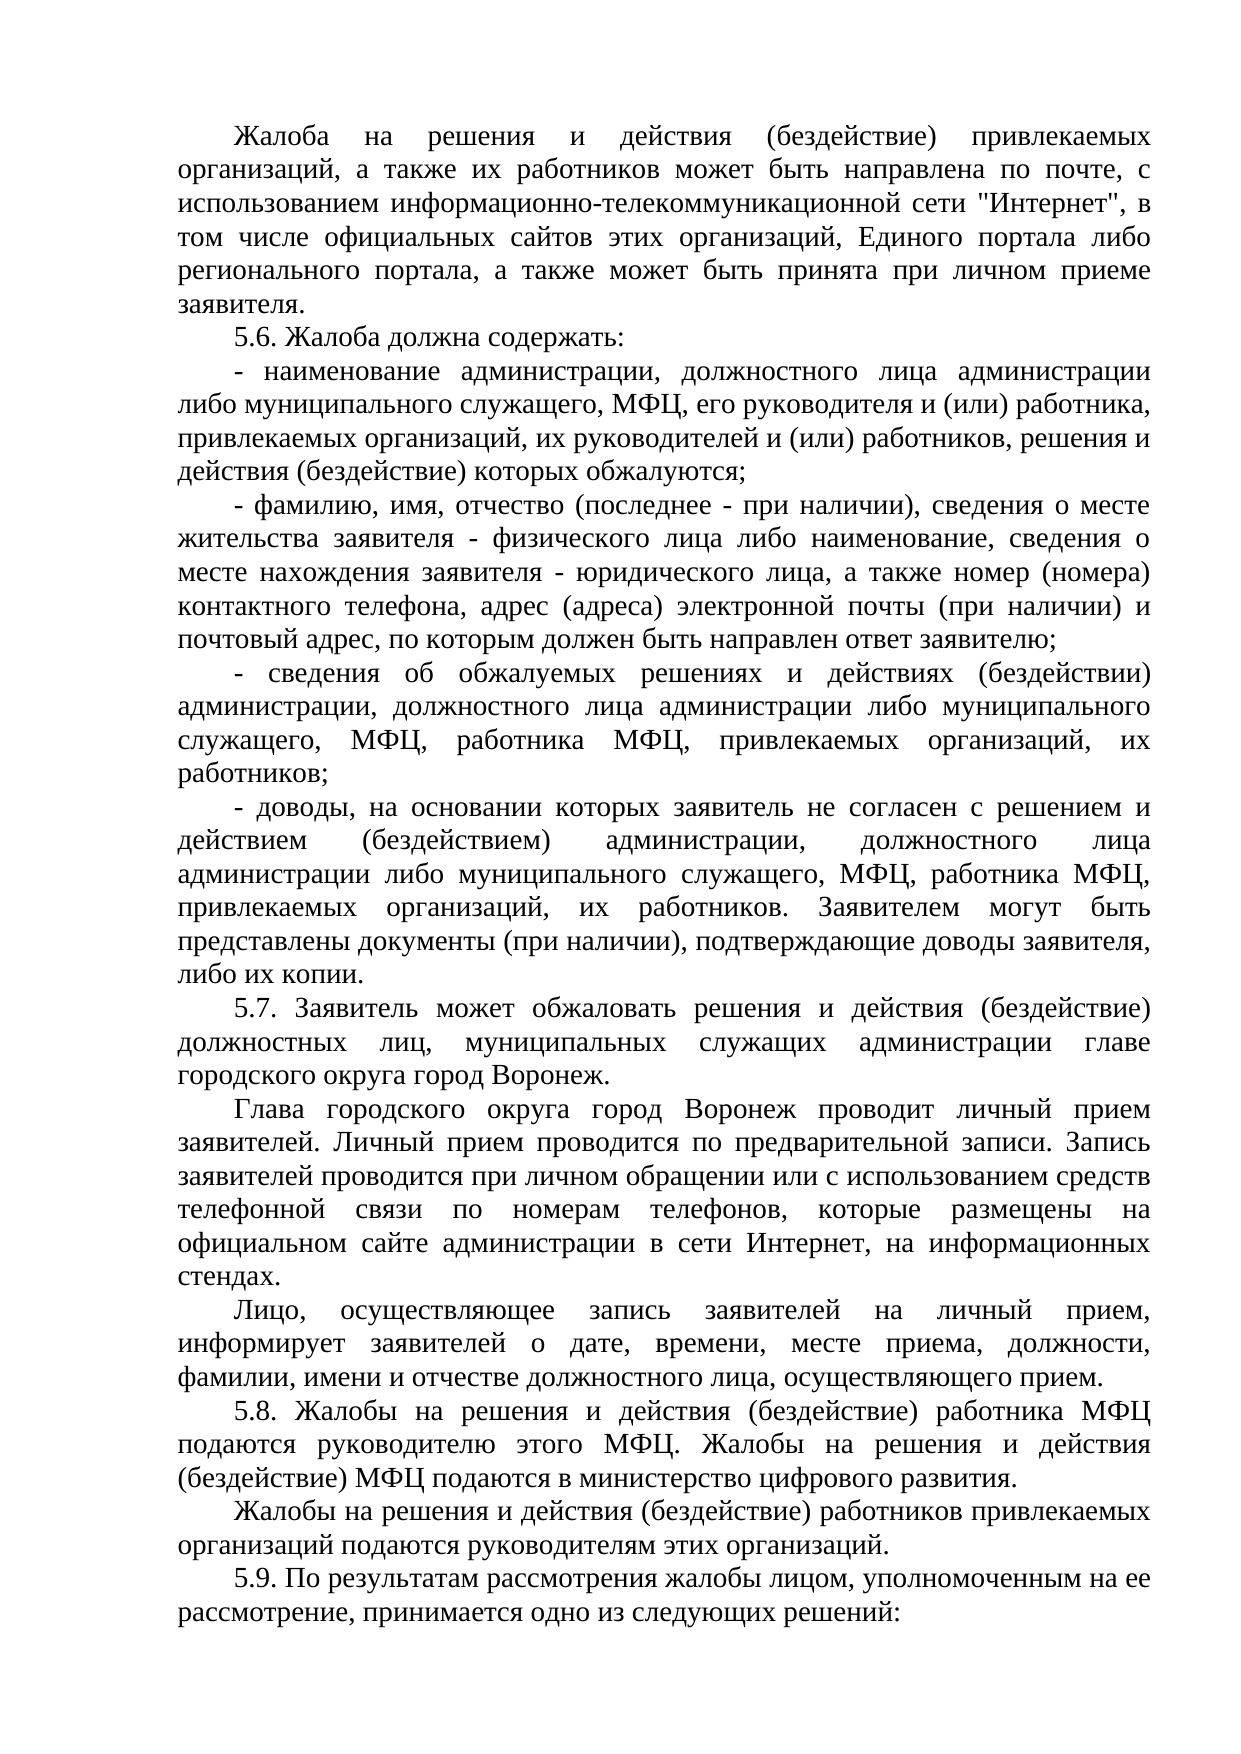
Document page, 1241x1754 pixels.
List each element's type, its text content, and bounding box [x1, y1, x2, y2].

text Лицо, осуществляющее запись заявителей на личный прием, информирует заявителей о дате, времени, месте приема, должности, фамилии, имени и отчестве должностного лица, осуществляющего прием. [177, 1292, 1152, 1393]
text - фамилию, имя, отчество (последнее - при наличии), сведения о месте жительства заявителя - физического лица либо наименование, сведения о месте нахождения заявителя - юридического лица, а также номер (номера) контактного телефона, адрес (адреса) электронной почты (при наличии) и почтовый адрес, по которым должен быть направлен ответ заявителю; [177, 487, 1152, 655]
text 5.9. По результатам рассмотрения жалобы лицом, уполномоченным на ее рассмотрение, принимается одно из следующих решений: [177, 1560, 1152, 1627]
text - сведения об обжалуемых решениях и действиях (бездействии) администрации, должностного лица администрации либо муниципального служащего, МФЦ, работника МФЦ, привлекаемых организаций, их работников; [177, 655, 1152, 789]
text 5.8. Жалобы на решения и действия (бездействие) работника МФЦ подаются руководителю этого МФЦ. Жалобы на решения и действия (бездействие) МФЦ подаются в министерство цифрового развития. [177, 1393, 1152, 1493]
text - наименование администрации, должностного лица администрации либо муниципального служащего, МФЦ, его руководителя и (или) работника, привлекаемых организаций, их руководителей и (или) работников, решения и действия (бездействие) которых обжалуются; [177, 353, 1152, 487]
text Глава городского округа город Воронеж проводит личный прием заявителей. Личный прием проводится по предварительной записи. Запись заявителей проводится при личном обращении или с использованием средств телефонной связи по номерам телефонов, которые размещены на официальном сайте администрации в сети Интернет, на информационных стендах. [177, 1091, 1152, 1292]
text 5.7. Заявитель может обжаловать решения и действия (бездействие) должностных лиц, муниципальных служащих администрации главе городского округа город Воронеж. [177, 990, 1152, 1091]
text Жалобы на решения и действия (бездействие) работников привлекаемых организаций подаются руководителям этих организаций. [177, 1493, 1152, 1560]
text - доводы, на основании которых заявитель не согласен с решением и действием (бездействием) администрации, должностного лица администрации либо муниципального служащего, МФЦ, работника МФЦ, привлекаемых организаций, их работников. Заявителем могут быть представлены документы (при наличии), подтверждающие доводы заявителя, либо их копии. [177, 789, 1152, 990]
text 5.6. Жалоба должна содержать: [177, 319, 1152, 353]
text Жалоба на решения и действия (бездействие) привлекаемых организаций, а также их работников может быть направлена по почте, с использованием информационно-телекоммуникационной сети "Интернет", в том числе официальных сайтов этих организаций, Единого портала либо регионального портала, а также может быть принята при личном приеме заявителя. [177, 118, 1152, 319]
